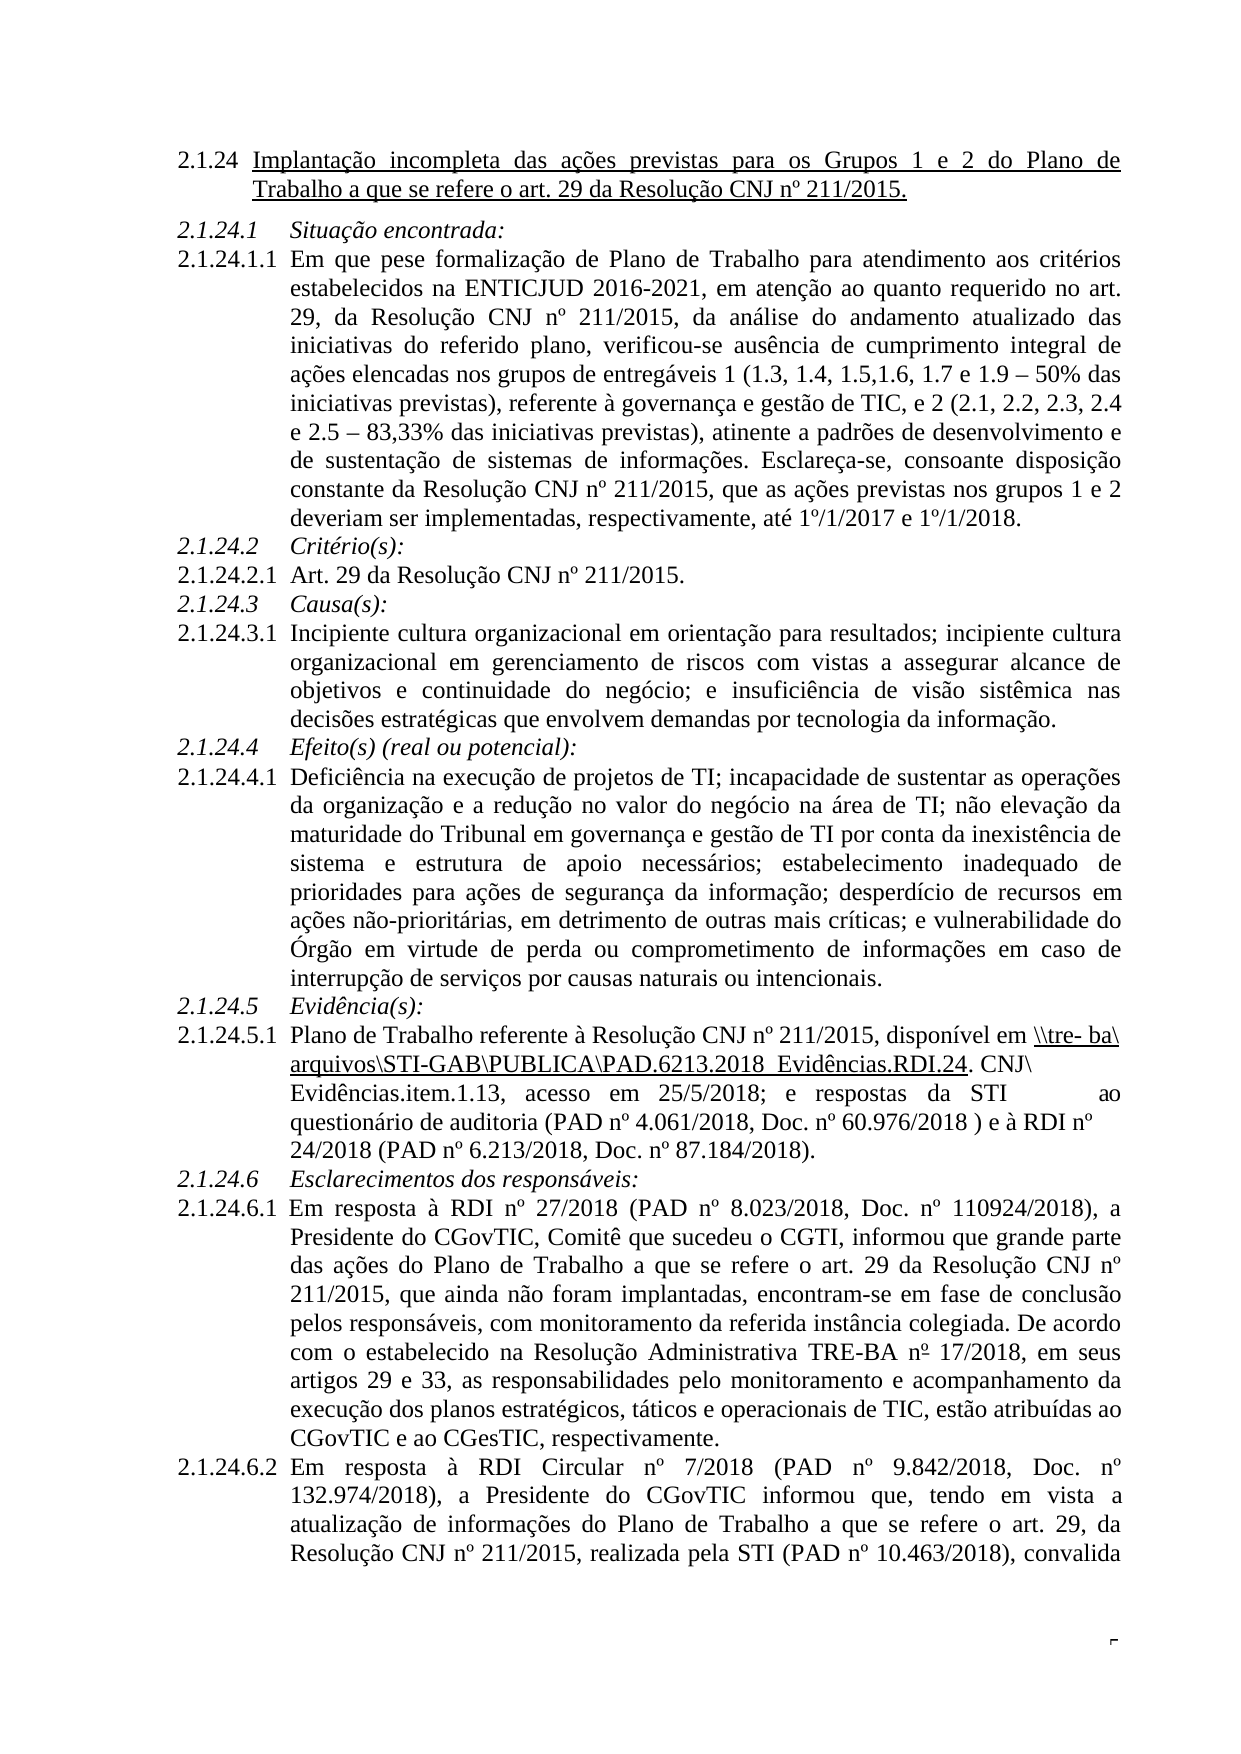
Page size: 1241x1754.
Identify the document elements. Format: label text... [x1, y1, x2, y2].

list Deficiência na execução de projetos de TI; incapacidade de sustentar as operações da organização e a redução no valor do negócio na área de TI; não elevação da maturidade do Tribunal em governança e gestão de TI por conta da inexistência de sistema e estrutura de apoio necessários; estabelecimento inadequado de prioridades para ações de segurança da informação; desperdício de recursos em ações não-prioritárias, em detrimento de outras mais críticas; e vulnerabilidade do Órgão em virtude de perda ou comprometimento de informações em caso de interrupção de serviços por causas naturais ou intencionais. [177, 762, 1122, 992]
list Em resposta à RDI Circular nº 7/2018 (PAD nº 9.842/2018, Doc. nº 132.974/2018), a Presidente do CGovTIC informou que, tendo em vista a atualização de informações do Plano de Trabalho a que se refere o art. 29, da Resolução CNJ nº 211/2015, realizada pela STI (PAD nº 10.463/2018), convalida [177, 1452, 1122, 1567]
list Efeito(s) (real ou potencial): [177, 733, 1134, 762]
list Plano de Trabalho referente à Resolução CNJ nº 211/2015, disponível em \\tre- ba\arquivos\STI-GAB\PUBLICA\PAD.6213.2018_Evidências.RDI.24. CNJ\Evidências.item.1.13, acesso em 25/5/2018; e respostas da STI ao questionário de auditoria (PAD nº 4.061/2018, Doc. nº 60.976/2018 ) e à RDI nº 24/2018 (PAD nº 6.213/2018, Doc. nº 87.184/2018). [177, 1020, 1122, 1164]
list Causa(s): [177, 589, 1134, 618]
text 2.1.24.6.1 Em resposta à RDI nº 27/2018 (PAD nº 8.023/2018, Doc. nº 110924/2018), a Presidente do CGovTIC, Comitê que sucedeu o CGTI, informou que grande parte das ações do Plano de Trabalho a que se refere o art. 29 da Resolução CNJ nº 211/2015, que ainda não foram implantadas, encontram-se em fase de conclusão pelos responsáveis, com monitoramento da referida instância colegiada. De acordo com o estabelecido na Resolução Administrativa TRE-BA nº 17/2018, em seus artigos 29 e 33, as responsabilidades pelo monitoramento e acompanhamento da execução dos planos estratégicos, táticos e operacionais de TIC, estão atribuídas ao CGovTIC e ao CGesTIC, respectivamente. [177, 1193, 1122, 1452]
list Em que pese formalização de Plano de Trabalho para atendimento aos critérios estabelecidos na ENTICJUD 2016-2021, em atenção ao quanto requerido no art. 29, da Resolução CNJ nº 211/2015, da análise do andamento atualizado das iniciativas do referido plano, verificou-se ausência de cumprimento integral de ações elencadas nos grupos de entregáveis 1 (1.3, 1.4, 1.5,1.6, 1.7 e 1.9 – 50% das iniciativas previstas), referente à governança e gestão de TIC, e 2 (2.1, 2.2, 2.3, 2.4 e 2.5 – 83,33% das iniciativas previstas), atinente a padrões de desenvolvimento e de sustentação de sistemas de informações. Esclareça-se, consoante disposição constante da Resolução CNJ nº 211/2015, que as ações previstas nos grupos 1 e 2 deveriam ser implementadas, respectivamente, até 1º/1/2017 e 1º/1/2018. [177, 244, 1122, 532]
list Evidência(s): [177, 992, 1134, 1020]
list Esclarecimentos dos responsáveis: [177, 1164, 1134, 1193]
list Art. 29 da Resolução CNJ nº 211/2015. [177, 560, 1134, 589]
list Implantação incompleta das ações previstas para os Grupos 1 e 2 do Plano de Trabalho a que se refere o art. 29 da Resolução CNJ nº 211/2015. [177, 145, 1122, 203]
list Incipiente cultura organizacional em orientação para resultados; incipiente cultura organizacional em gerenciamento de riscos com vistas a assegurar alcance de objetivos e continuidade do negócio; e insuficiência de visão sistêmica nas decisões estratégicas que envolvem demandas por tecnologia da informação. [177, 618, 1122, 733]
list Critério(s): [177, 532, 1134, 560]
list Situação encontrada: [177, 216, 1134, 244]
